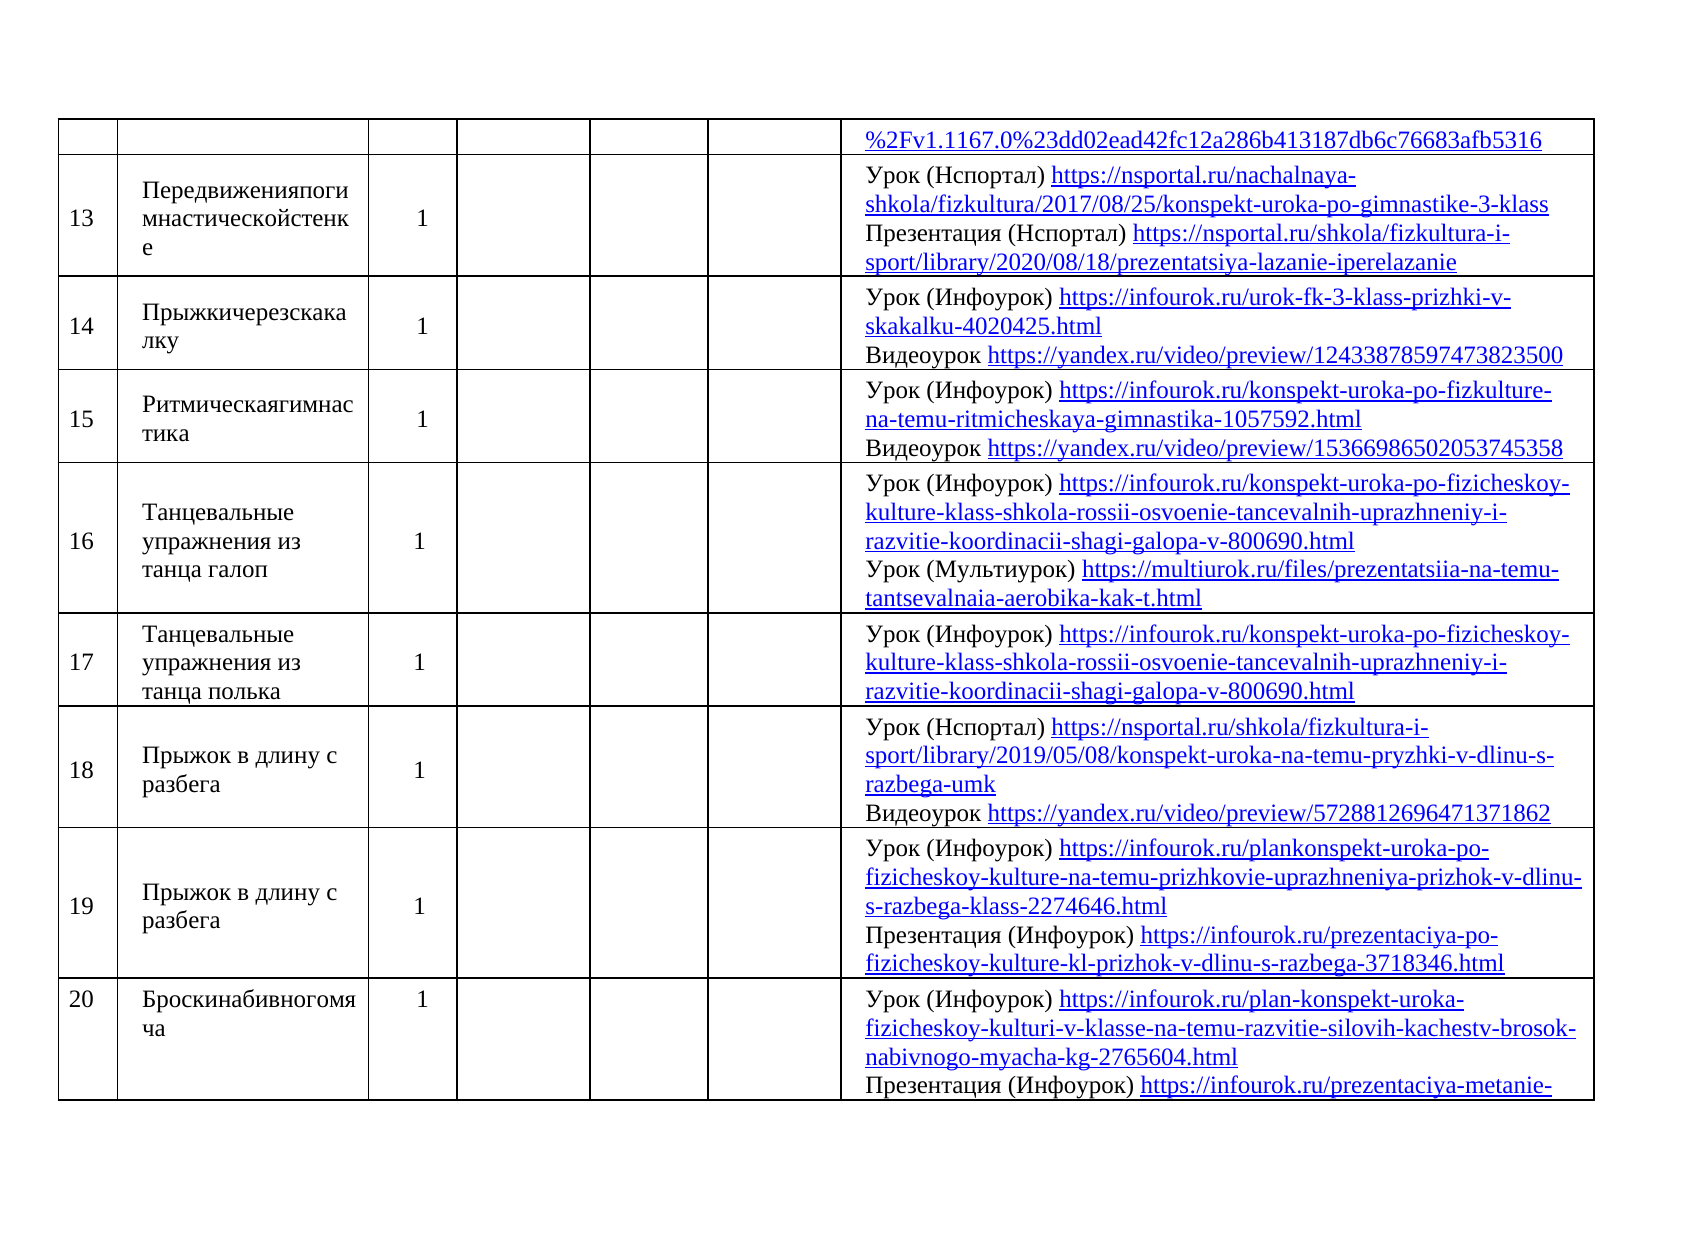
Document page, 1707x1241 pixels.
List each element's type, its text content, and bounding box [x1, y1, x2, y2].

table_cell [591, 277, 707, 368]
table_cell Танцевальные упражнения из танца полька [118, 614, 368, 705]
table_cell [709, 828, 840, 977]
table_cell 20 [59, 979, 117, 1099]
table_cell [118, 120, 368, 154]
table_cell Урок (Инфоурок) https://infourok.ru/urok-fk-3-klass-prizhki-v-skakalku-4020425.html Видеоурок https://yandex.ru/video/preview/12433878597473823500 [842, 277, 1593, 368]
table_cell Урок (Инфоурок) https://infourok.ru/konspekt-uroka-po-fizkulture-na-temu-ritmicheskaya-gimnastika-1057592.html Видеоурок https://yandex.ru/video/preview/15366986502053745358 [842, 370, 1593, 461]
table_cell 14 [59, 277, 117, 368]
table_cell [591, 979, 707, 1099]
table_cell Танцевальные упражнения из танца галоп [118, 463, 368, 612]
table_cell [458, 277, 589, 368]
table_cell Урок (Инфоурок) https://infourok.ru/plankonspekt-uroka-po-fizicheskoy-kulture-na-temu-prizhkovie-uprazhneniya-prizhok-v-dlinu-s-razbega-klass-2274646.html Презентация (Инфоурок) https://infourok.ru/prezentaciya-po-fizicheskoy-kulture-kl-prizhok-v-dlinu-s-razbega-3718346.html [842, 828, 1593, 977]
table_cell Урок (Нспортал) https://nsportal.ru/shkola/fizkultura-i-sport/library/2019/05/08/konspekt-uroka-na-temu-pryzhki-v-dlinu-s-razbega-umk Видеоурок https://yandex.ru/video/preview/5728812696471371862 [842, 707, 1593, 827]
table_cell [709, 707, 840, 827]
table_cell 1 [369, 828, 456, 977]
table_cell 1 [369, 614, 456, 705]
table_cell 12 [59, 120, 117, 154]
table_cell [709, 155, 840, 275]
table_cell 19 [59, 828, 117, 977]
table_cell Урок (Инфоурок) https://infourok.ru/konspekt-uroka-po-fizicheskoy-kulture-klass-shkola-rossii-osvoenie-tancevalnih-uprazhneniy-i-razvitie-koordinacii-shagi-galopa-v-800690.html [842, 614, 1593, 705]
table_cell 15 [59, 370, 117, 461]
table_cell 1 [369, 120, 456, 154]
table_cell 16 [59, 463, 117, 612]
table_cell [591, 707, 707, 827]
table_cell [591, 370, 707, 461]
table_cell [458, 828, 589, 977]
table_cell [709, 979, 840, 1099]
table_cell Прыжок в длину с разбега [118, 707, 368, 827]
table_cell 1 [369, 155, 456, 275]
table_cell Урок (Инфоурок) https://infourok.ru/konspekt-uroka-po-fizicheskoy-kulture-klass-shkola-rossii-osvoenie-tancevalnih-uprazhneniy-i-razvitie-koordinacii-shagi-galopa-v-800690.html Урок (Мультиурок) https://multiurok.ru/files/prezentatsiia-na-temu-tantsevalnaia-aerobika-kak-t.html [842, 463, 1593, 612]
table_cell [458, 707, 589, 827]
table_cell Прыжкичерезскакалку [118, 277, 368, 368]
table_cell Прыжок в длину с разбега [118, 828, 368, 977]
table_cell 1 [369, 979, 456, 1099]
table_cell 13 [59, 155, 117, 275]
table_cell [458, 463, 589, 612]
table_cell [458, 155, 589, 275]
table_cell Урок (Нспортал) https://nsportal.ru/nachalnaya-shkola/fizkultura/2017/08/25/konspekt-uroka-po-gimnastike-3-klass Презентация (Нспортал) https://nsportal.ru/shkola/fizkultura-i-sport/library/2020/08/18/prezentatsiya-lazanie-iperelazanie [842, 155, 1593, 275]
table_cell 1 [369, 707, 456, 827]
table_cell [709, 277, 840, 368]
table_cell Передвиженияпогимнастическойстенке [118, 155, 368, 275]
table_cell [709, 370, 840, 461]
table_cell Ритмическаягимнастика [118, 370, 368, 461]
table_cell [591, 463, 707, 612]
table_cell [591, 614, 707, 705]
table_cell 17 [59, 614, 117, 705]
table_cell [842, 979, 1593, 1099]
table_cell Броскинабивногомяча [118, 979, 368, 1099]
table_cell [709, 120, 840, 154]
table_cell [591, 828, 707, 977]
table_cell 1 [369, 463, 456, 612]
table_cell 18 [59, 707, 117, 827]
table_cell [591, 155, 707, 275]
table_cell 1 [369, 277, 456, 368]
table_cell [458, 979, 589, 1099]
table_cell [709, 614, 840, 705]
table_cell [591, 120, 707, 154]
table_cell [458, 120, 589, 154]
table_cell [458, 614, 589, 705]
table_cell [458, 370, 589, 461]
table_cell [842, 120, 1593, 154]
table_cell [709, 463, 840, 612]
table_cell 1 [369, 370, 456, 461]
